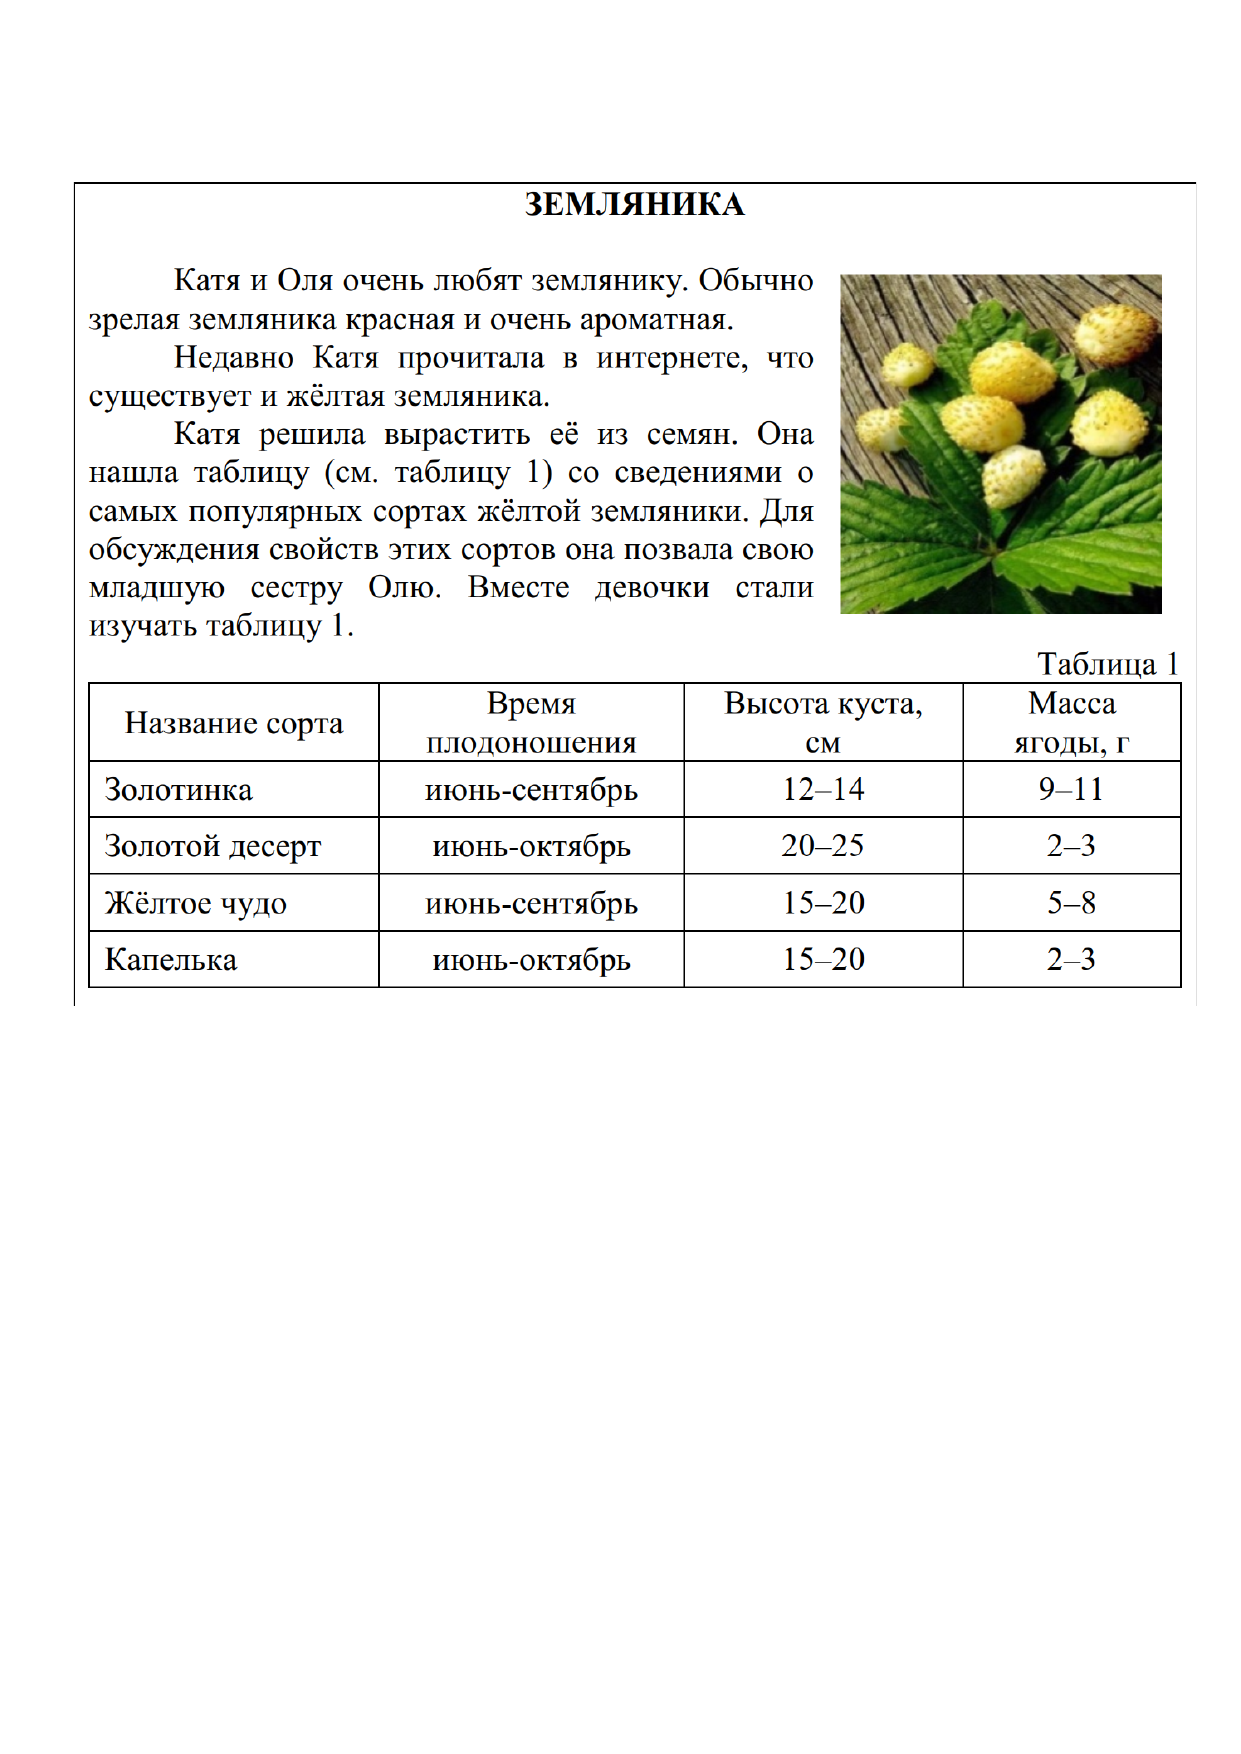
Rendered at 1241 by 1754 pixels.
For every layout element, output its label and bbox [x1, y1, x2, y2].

picture [73, 182, 1197, 1006]
